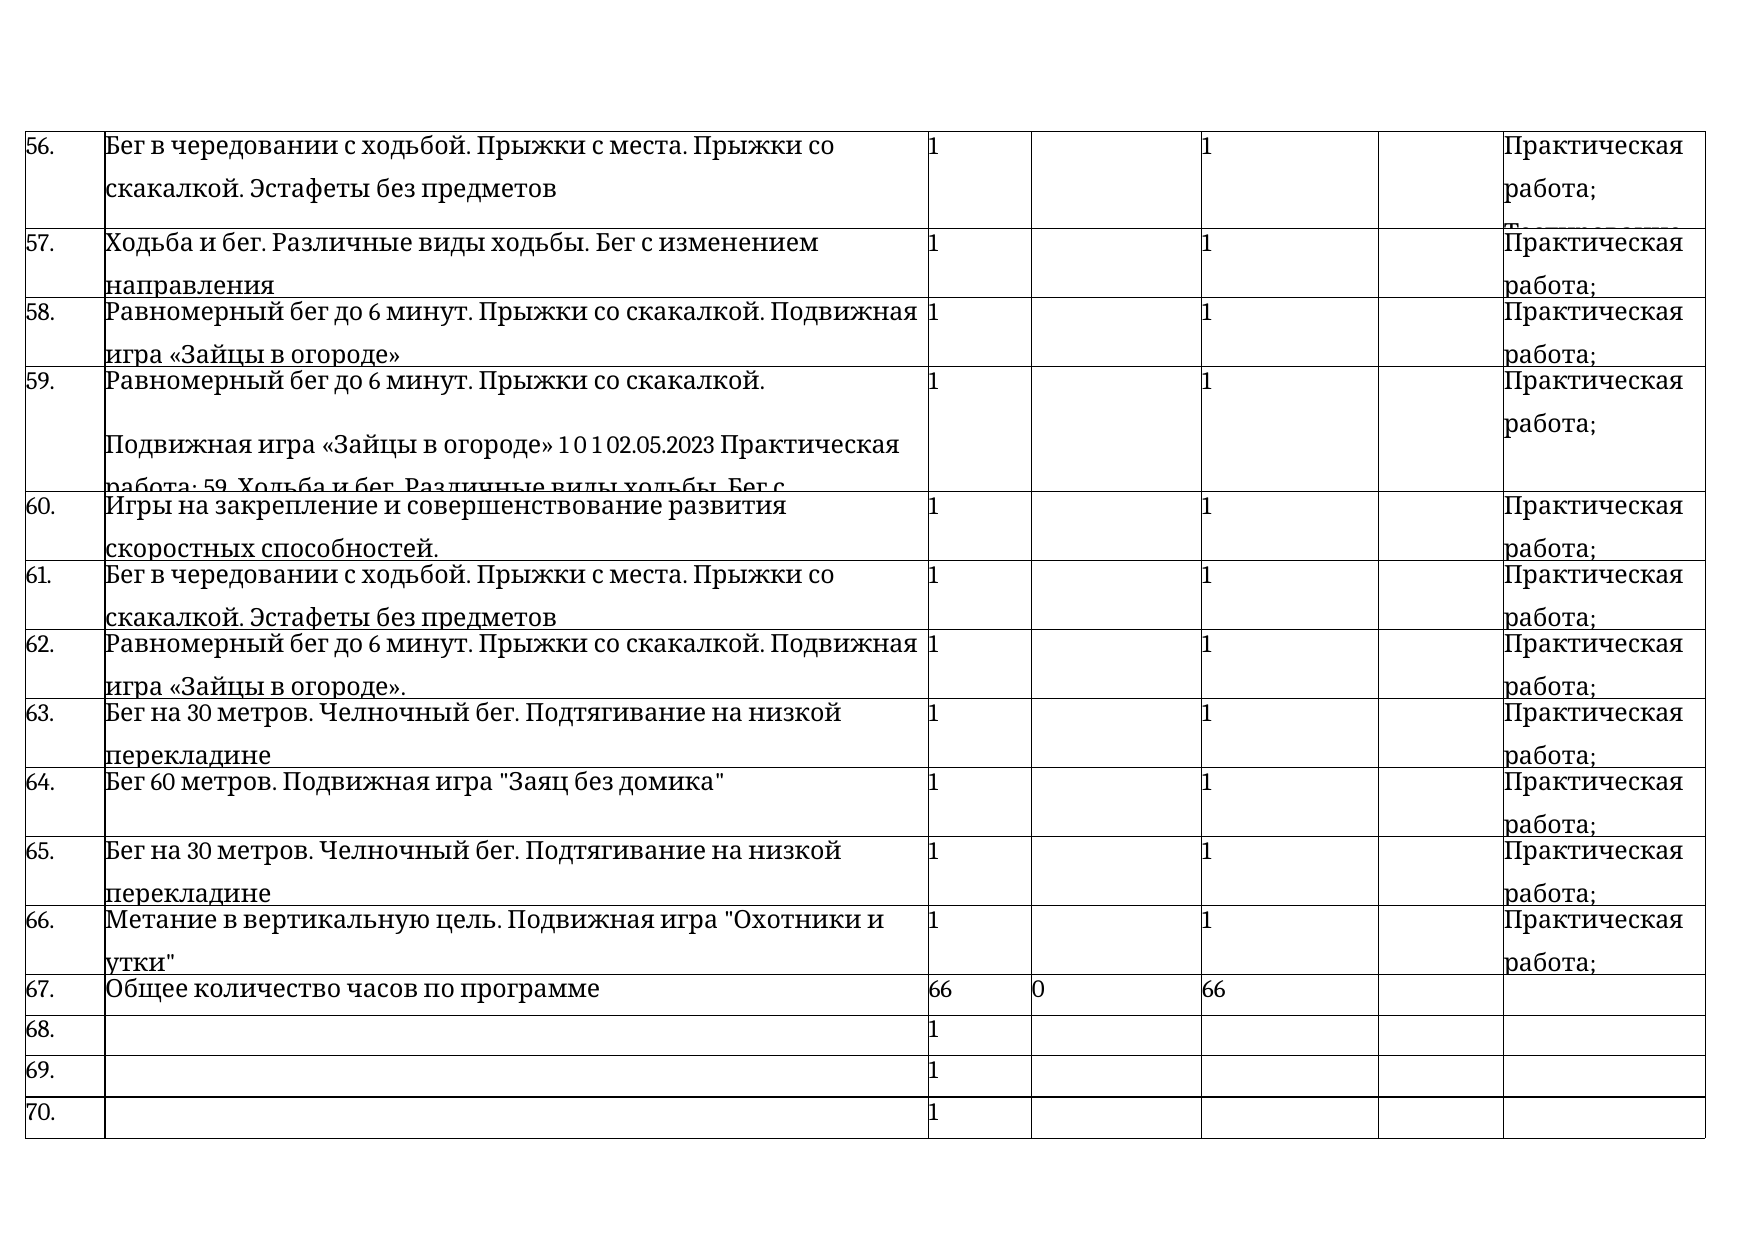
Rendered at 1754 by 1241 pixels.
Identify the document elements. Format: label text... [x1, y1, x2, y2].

table_cell Ходьба и бег. Различные виды ходьбы. Бег с изменением направления [106, 229, 928, 297]
table_cell [1032, 561, 1201, 629]
table_cell [1379, 1016, 1503, 1055]
table_cell [106, 1056, 928, 1096]
table_cell 57. [26, 229, 104, 297]
table_cell 1 [929, 229, 1031, 297]
table_cell 66 [929, 975, 1031, 1014]
table_cell 1 [929, 699, 1031, 767]
table_cell 1 [1202, 699, 1378, 767]
table_cell 1 [1202, 492, 1378, 560]
table_cell [1379, 229, 1503, 297]
table_cell Общее количество часов по программе [106, 975, 928, 1014]
table_cell 69. [26, 1056, 104, 1096]
table_cell Бег 60 метров. Подвижная игра "Заяц без домика" [106, 768, 928, 836]
table_cell Равномерный бег до 6 минут. Прыжки со скакалкой. Подвижная игра «Зайцы в огороде» 1 0 1 02.05.2023 Практическая работа; 59. Ходьба и бег. Различные виды ходьбы. Бег с изменением направления [106, 367, 928, 491]
table_header 56. [26, 132, 104, 228]
table_cell [1032, 298, 1201, 366]
table_cell 1 [1202, 367, 1378, 491]
table_cell Бег на 30 метров. Челночный бег. Подтягивание на низкой перекладине [106, 699, 928, 767]
table_cell 64. [26, 768, 104, 836]
table_cell 63. [26, 699, 104, 767]
table_cell [1032, 1056, 1201, 1096]
table_cell Равномерный бег до 6 минут. Прыжки со скакалкой. Подвижная игра «Зайцы в огороде». [106, 630, 928, 698]
table_cell Практическая работа; [1504, 229, 1705, 297]
table_cell [1504, 1056, 1705, 1096]
table_cell Бег в чередовании с ходьбой. Прыжки с места. Прыжки со скакалкой. Эстафеты без предметов [106, 561, 928, 629]
table_cell Практическая работа; [1504, 906, 1705, 973]
table_cell [1379, 1056, 1503, 1096]
table_cell 61. [26, 561, 104, 629]
table_cell 66 [1202, 975, 1378, 1014]
table_cell [1032, 699, 1201, 767]
table_cell [1379, 492, 1503, 560]
table_cell [1379, 699, 1503, 767]
table_cell Практическая работа; [1504, 367, 1705, 491]
table_cell 1 [929, 298, 1031, 366]
table_header 1 [1202, 132, 1378, 228]
table_header [1032, 132, 1201, 228]
table_cell 1 [929, 367, 1031, 491]
table_cell [1504, 975, 1705, 1014]
table_cell [1032, 768, 1201, 836]
table_cell Метание в вертикальную цель. Подвижная игра "Охотники и утки" [106, 906, 928, 973]
table_cell 1 [1202, 298, 1378, 366]
table_header 1 [929, 132, 1031, 228]
table_cell [1379, 768, 1503, 836]
table_cell 1 [929, 768, 1031, 836]
table_cell Практическая работа; [1504, 630, 1705, 698]
table_cell [1032, 630, 1201, 698]
table_cell [1504, 1016, 1705, 1055]
table_cell [1379, 1098, 1503, 1137]
table_cell 1 [929, 1098, 1031, 1137]
table_cell Практическая работа; [1504, 492, 1705, 560]
table_cell 1 [929, 1016, 1031, 1055]
table_cell 1 [929, 561, 1031, 629]
table_cell 1 [1202, 837, 1378, 905]
table_cell [1032, 367, 1201, 491]
table_cell 58. [26, 298, 104, 366]
table_cell [1032, 1016, 1201, 1055]
table_header [1379, 132, 1503, 228]
table_cell Практическая работа; [1504, 768, 1705, 836]
table_cell [1379, 630, 1503, 698]
table_header Бег в чередовании с ходьбой. Прыжки с места. Прыжки со скакалкой. Эстафеты без предметов [106, 132, 928, 228]
table_cell [1379, 367, 1503, 491]
table_cell Практическая работа; [1504, 561, 1705, 629]
table_cell 65. [26, 837, 104, 905]
table_cell 1 [1202, 561, 1378, 629]
table_cell 1 [929, 492, 1031, 560]
table_cell [1504, 1098, 1705, 1137]
table_cell Бег на 30 метров. Челночный бег. Подтягивание на низкой перекладине [106, 837, 928, 905]
table_cell Равномерный бег до 6 минут. Прыжки со скакалкой. Подвижная игра «Зайцы в огороде» [106, 298, 928, 366]
table_cell [1379, 975, 1503, 1014]
table_cell 1 [1202, 229, 1378, 297]
table_cell [1032, 906, 1201, 973]
table_cell 60. [26, 492, 104, 560]
table_cell Игры на закрепление и совершенствование развития скоростных способностей. [106, 492, 928, 560]
table_cell 68. [26, 1016, 104, 1055]
table_cell Практическая работа; [1504, 298, 1705, 366]
table_cell [1202, 1016, 1378, 1055]
table_cell Практическая работа; [1504, 837, 1705, 905]
table_cell [1379, 906, 1503, 973]
table_cell 70. [26, 1098, 104, 1137]
table_cell 67. [26, 975, 104, 1014]
table_cell 1 [1202, 630, 1378, 698]
table_header Практическая работа; Тестирование; [1504, 132, 1705, 228]
table_cell [1202, 1098, 1378, 1137]
table_cell [106, 1098, 928, 1137]
table_cell 1 [929, 630, 1031, 698]
table_cell 0 [1032, 975, 1201, 1014]
table_cell 1 [929, 1056, 1031, 1096]
table_cell 1 [929, 837, 1031, 905]
table_cell 66. [26, 906, 104, 973]
table_cell 1 [929, 906, 1031, 973]
table_cell 1 [1202, 768, 1378, 836]
table_cell [1202, 1056, 1378, 1096]
table_cell 62. [26, 630, 104, 698]
table_cell [1032, 837, 1201, 905]
table_cell [1032, 1098, 1201, 1137]
table_cell [106, 1016, 928, 1055]
table_cell Практическая работа; [1504, 699, 1705, 767]
table_cell [1032, 492, 1201, 560]
table_cell [1379, 561, 1503, 629]
table_cell 1 [1202, 906, 1378, 973]
table_cell [1032, 229, 1201, 297]
table_cell 59. [26, 367, 104, 491]
table_cell [1379, 298, 1503, 366]
table_cell [1379, 837, 1503, 905]
